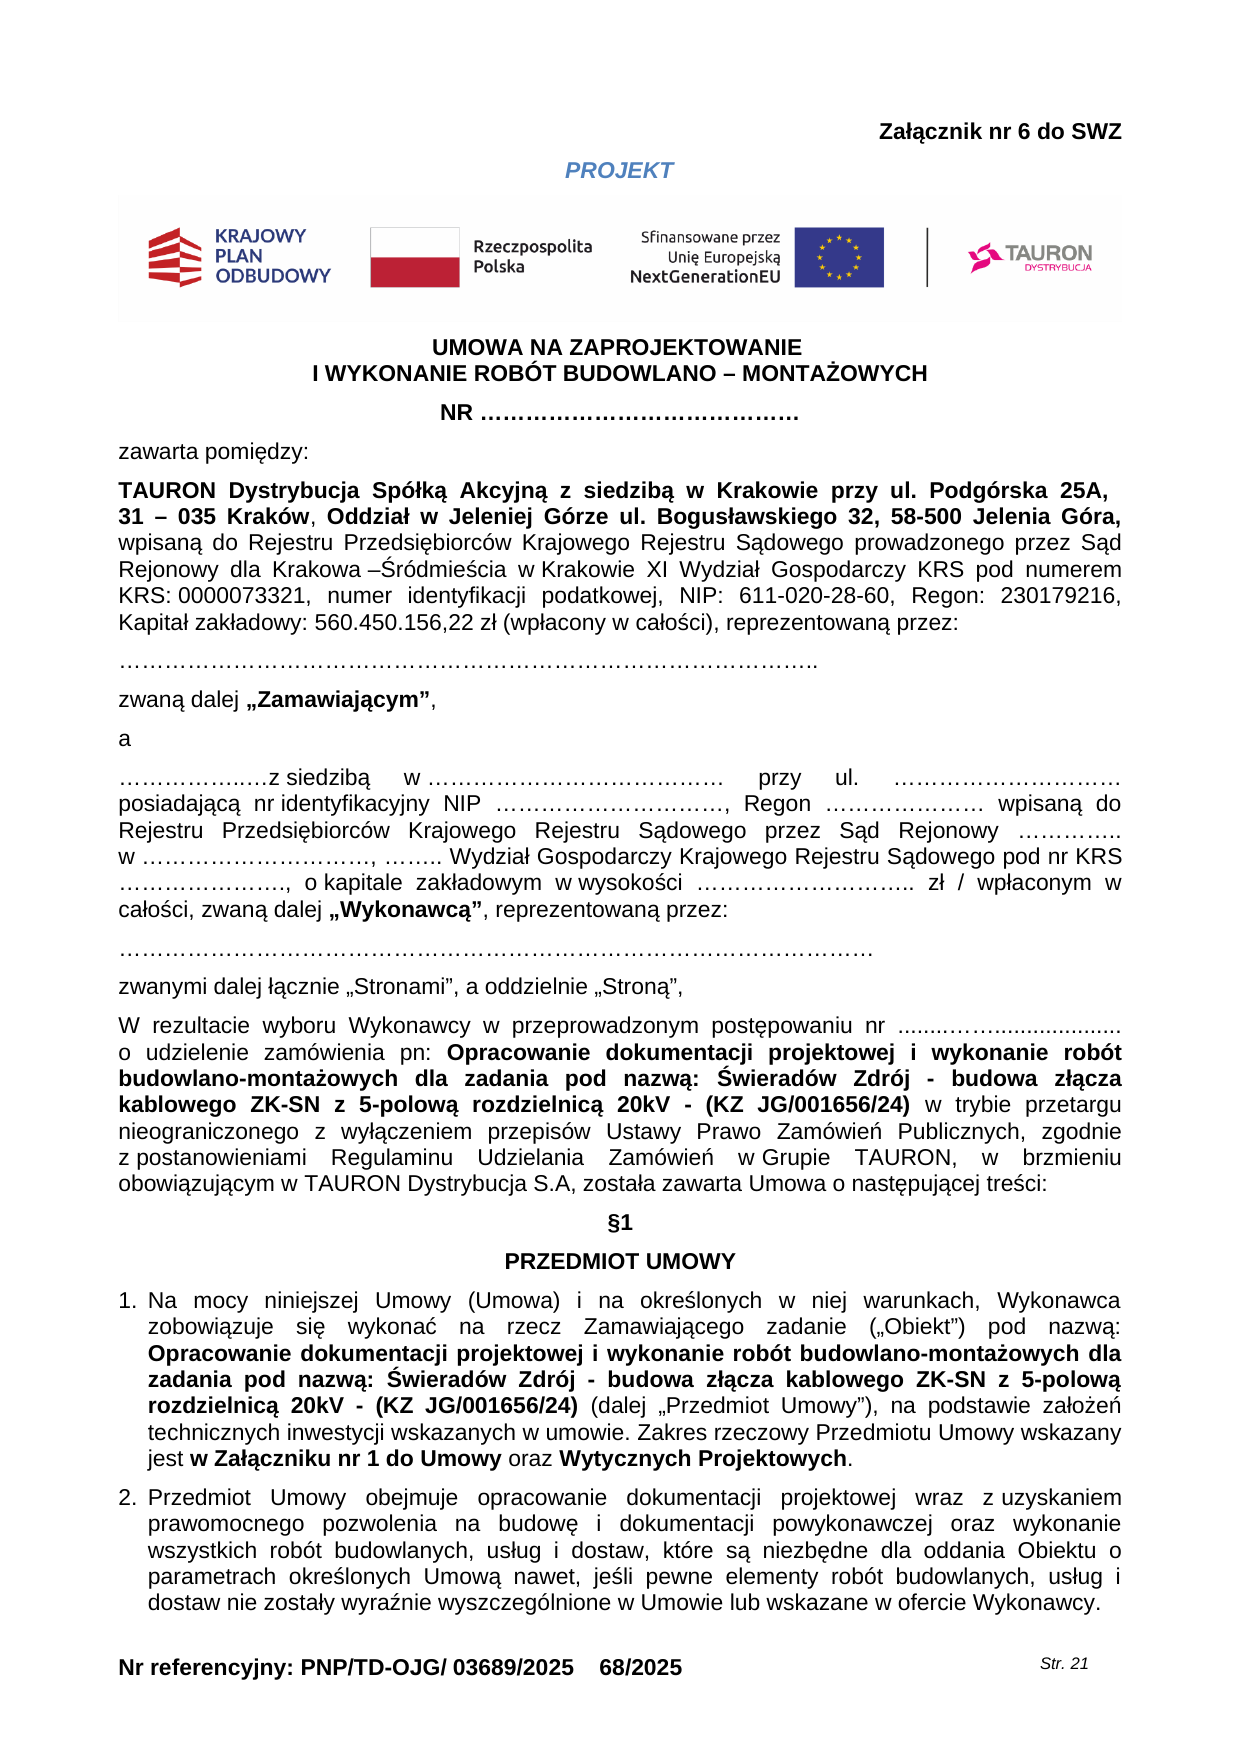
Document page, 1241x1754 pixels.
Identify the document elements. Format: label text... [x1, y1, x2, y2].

text a [118, 725, 1122, 751]
text NR …………………………………… [118, 399, 1122, 425]
text zawarta pomiędzy: [118, 438, 1122, 464]
text TAURON Dystrybucja Spółką Akcyjną z siedzibą w Krakowie przy ul. Podgórska 25A, 31 – 035 Kraków, Oddział w Jeleniej Górze ul. Bogusławskiego 32, 58-500 Jelenia Góra, wpisaną do Rejestru Przedsiębiorców Krajowego Rejestru Sądowego prowadzonego przez Sąd Rejonowy dla Krakowa –Śródmieścia w Krakowie XI Wydział Gospodarczy KRS pod numerem KRS: 0000073321, numer identyfikacji podatkowej, NIP: 611-020-28-60, Regon: 230179216, Kapitał zakładowy: 560.450.156,22 zł (wpłacony w całości), reprezentowaną przez: [118, 477, 1122, 635]
text §1 [118, 1209, 1122, 1236]
text ……………………………………………………………………………….. [118, 647, 1122, 674]
text UMOWA NA ZAPROJEKTOWANIE I WYKONANIE ROBÓT BUDOWLANO – MONTAŻOWYCH [118, 334, 1122, 386]
list Na mocy niniejszej Umowy (Umowa) i na określonych w niej warunkach, Wykonawca zobowiązuje się wykonać na rzecz Zamawiającego zadanie („Obiekt”) pod nazwą: Opracowanie dokumentacji projektowej i wykonanie robót budowlano-montażowych dla zadania pod nazwą: Świeradów Zdrój - budowa złącza kablowego ZK-SN z 5-polową rozdzielnicą 20kV - (KZ JG/001656/24) (dalej „Przedmiot Umowy”), na podstawie założeń technicznych inwestycji wskazanych w umowie. Zakres rzeczowy Przedmiotu Umowy wskazany jest w Załączniku nr 1 do Umowy oraz Wytycznych Projektowych. [118, 1287, 1122, 1471]
text ……………..…z siedzibą w ………………………………… przy ul. ………………………… posiadającą nr identyfikacyjny NIP …………………………, Regon ………………… wpisaną do Rejestru Przedsiębiorców Krajowego Rejestru Sądowego przez Sąd Rejonowy ………….. w …………………………, …….. Wydział Gospodarczy Krajowego Rejestru Sądowego pod nr KRS …………………., o kapitale zakładowym w wysokości ……………………….. zł / wpłaconym w całości, zwaną dalej „Wykonawcą”, reprezentowaną przez: [118, 764, 1122, 922]
text W rezultacie wyboru Wykonawcy w przeprowadzonym postępowaniu nr ........…….................... o udzielenie zamówienia pn: Opracowanie dokumentacji projektowej i wykonanie robót budowlano-montażowych dla zadania pod nazwą: Świeradów Zdrój - budowa złącza kablowego ZK-SN z 5-polową rozdzielnicą 20kV - (KZ JG/001656/24) w trybie przetargu nieograniczonego z wyłączeniem przepisów Ustawy Prawo Zamówień Publicznych, zgodnie z postanowieniami Regulaminu Udzielania Zamówień w Grupie TAURON, w brzmieniu obowiązującym w TAURON Dystrybucja S.A, została zawarta Umowa o następującej treści: [118, 1012, 1122, 1197]
text ……………………………………………………………………………………… [118, 934, 1122, 961]
text zwaną dalej „Zamawiającym”, [118, 686, 1122, 712]
text PROJEKT [118, 157, 1122, 183]
text Załącznik nr 6 do SWZ [118, 118, 1122, 144]
list PRZEDMIOT UMOWY [118, 1248, 1122, 1274]
list Przedmiot Umowy obejmuje opracowanie dokumentacji projektowej wraz z uzyskaniem prawomocnego pozwolenia na budowę i dokumentacji powykonawczej oraz wykonanie wszystkich robót budowlanych, usług i dostaw, które są niezbędne dla oddania Obiektu o parametrach określonych Umową nawet, jeśli pewne elementy robót budowlanych, usług i dostaw nie zostały wyraźnie wyszczególnione w Umowie lub wskazane w ofercie Wykonawcy. [118, 1484, 1122, 1616]
picture [118, 195, 1123, 322]
text zwanymi dalej łącznie „Stronami”, a oddzielnie „Stroną”, [118, 973, 1122, 1000]
